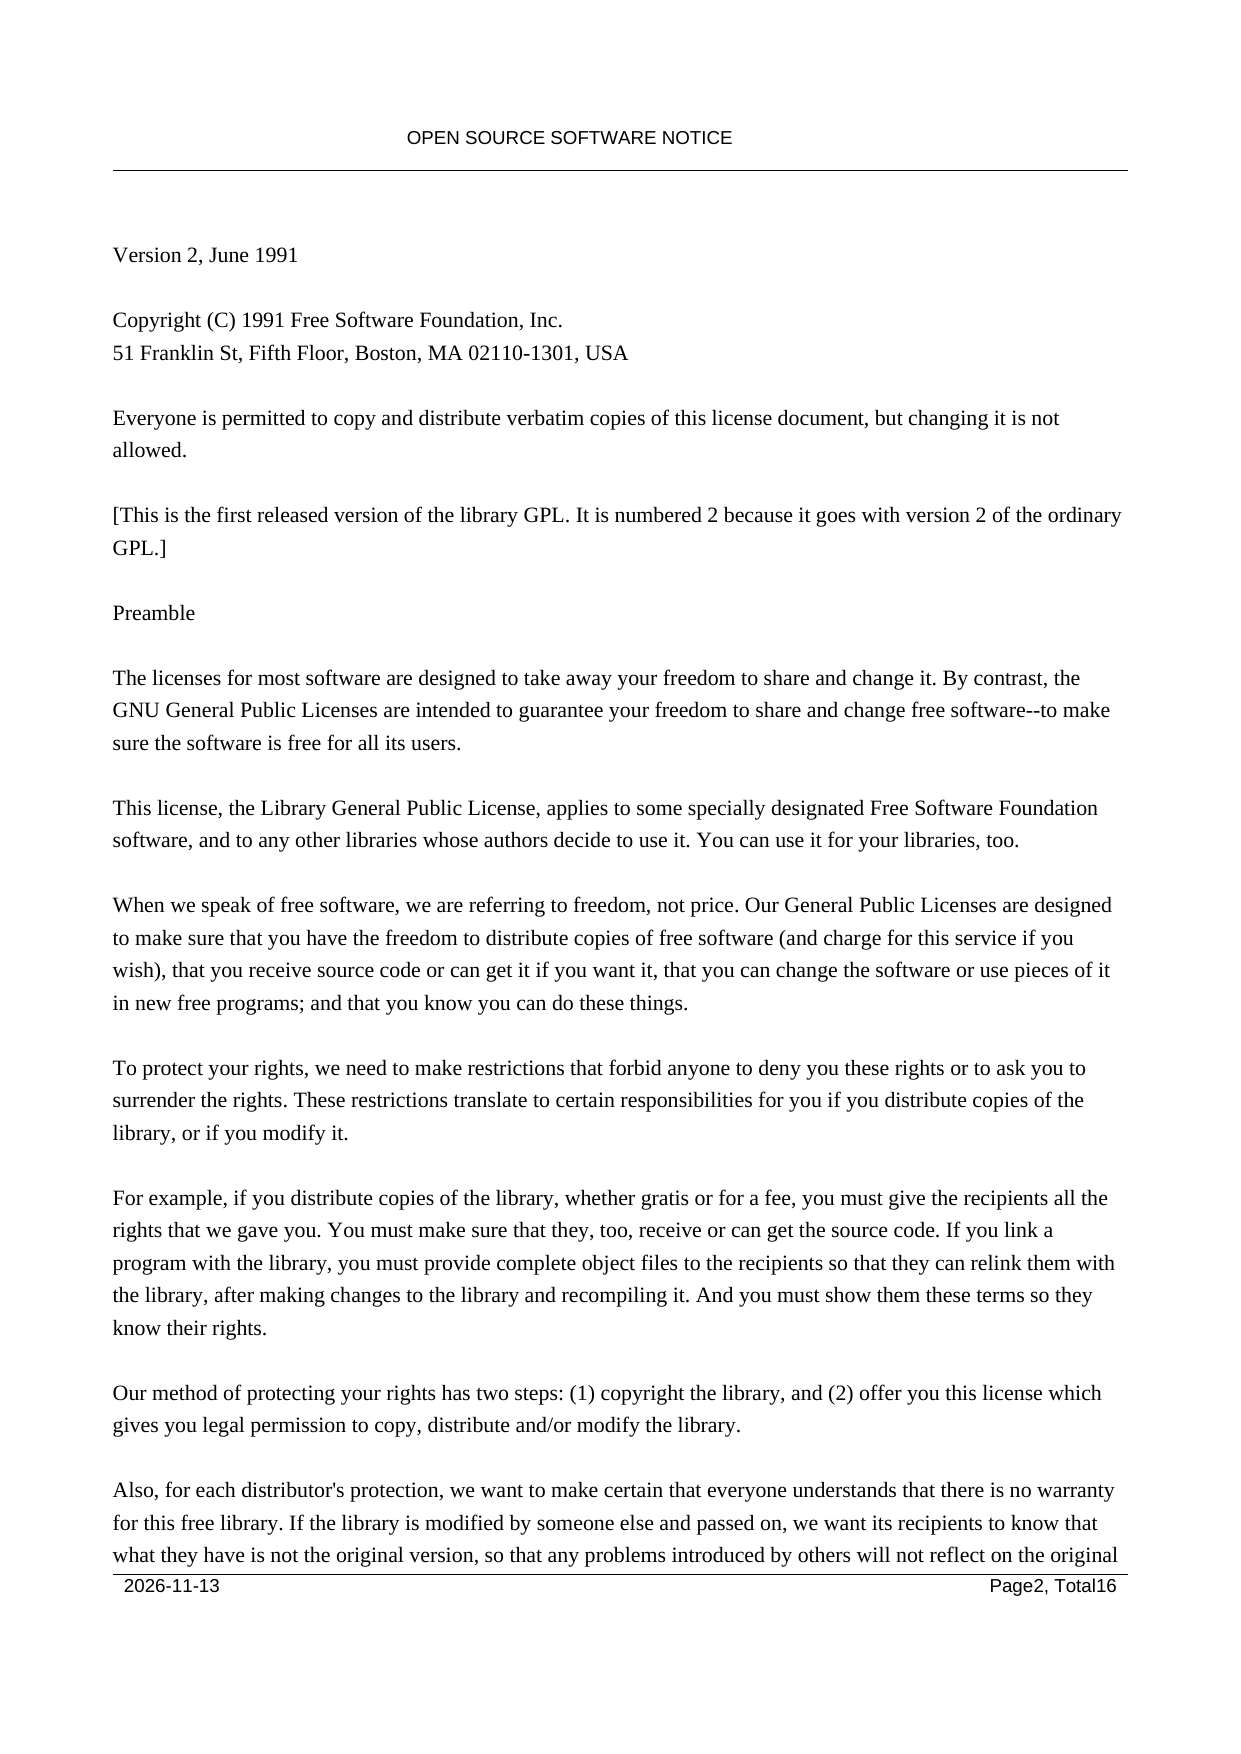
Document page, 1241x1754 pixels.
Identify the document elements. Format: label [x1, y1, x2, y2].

text [112, 206, 1128, 1571]
